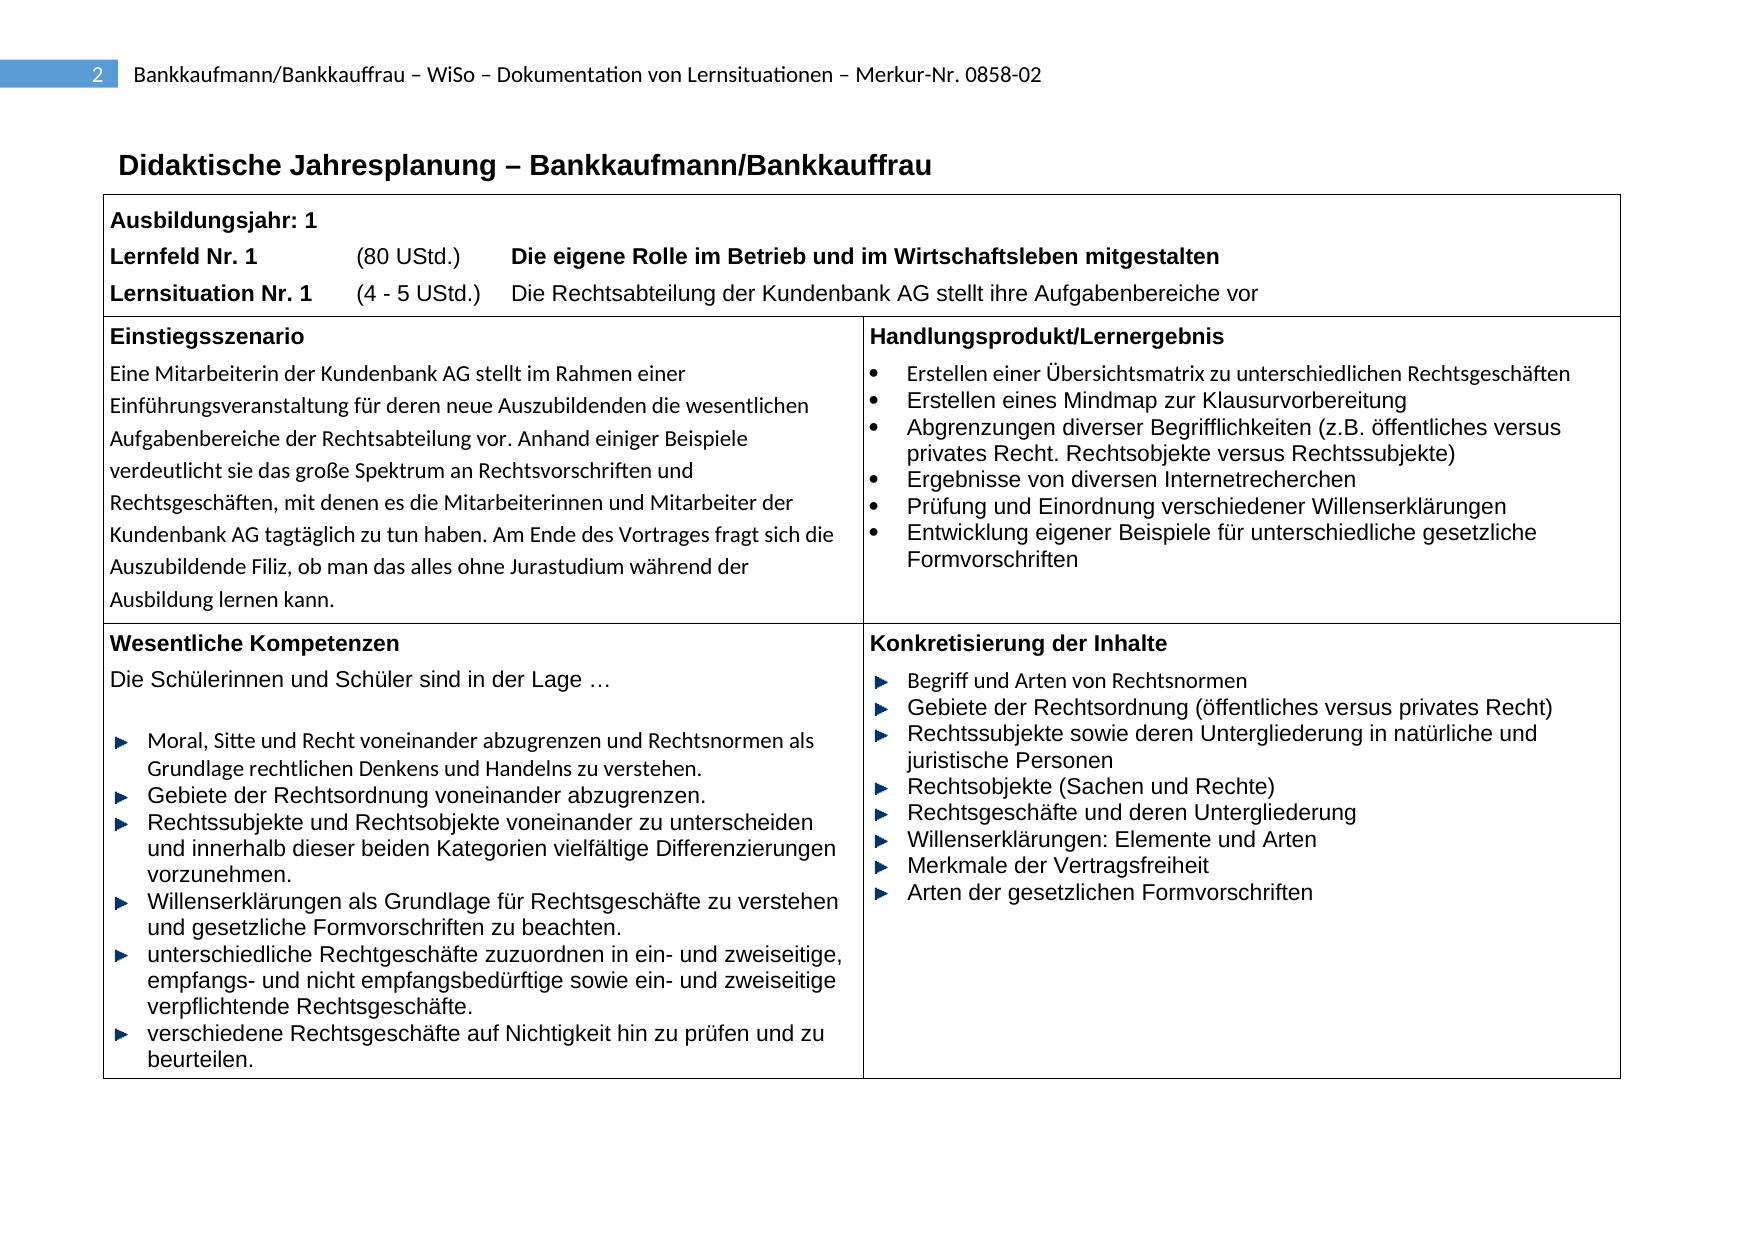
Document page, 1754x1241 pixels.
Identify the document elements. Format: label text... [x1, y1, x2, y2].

table_header Ausbildungsjahr: Lernfeld Nr. (80 UStd.) Die eigene Rolle im Betrieb und im Wirtschaftsleben mitgestalten Lernsituation Nr. ( UStd.) [104, 195, 1620, 316]
picture [870, 856, 888, 874]
picture [870, 725, 888, 742]
picture [870, 883, 888, 900]
picture [110, 892, 128, 910]
table_cell Konkretisierung der Inhalte [864, 624, 1620, 1078]
picture [870, 778, 888, 795]
table_cell Einstiegsszenario [104, 317, 863, 622]
picture [870, 698, 888, 716]
table_cell Wesentliche Kompetenzen Die Schülerinnen und Schüler sind in der Lage … [104, 624, 863, 1078]
picture [110, 813, 128, 831]
picture [870, 671, 888, 689]
text Didaktische Jahresplanung – Bankkaufmann/Bankkauffrau [118, 148, 1606, 181]
table_cell Handlungsprodukt/Lernergebnis [864, 317, 1620, 622]
picture [110, 732, 128, 749]
picture [110, 945, 128, 962]
picture [110, 1024, 128, 1041]
picture [110, 787, 128, 804]
picture [870, 830, 888, 848]
picture [870, 804, 888, 821]
